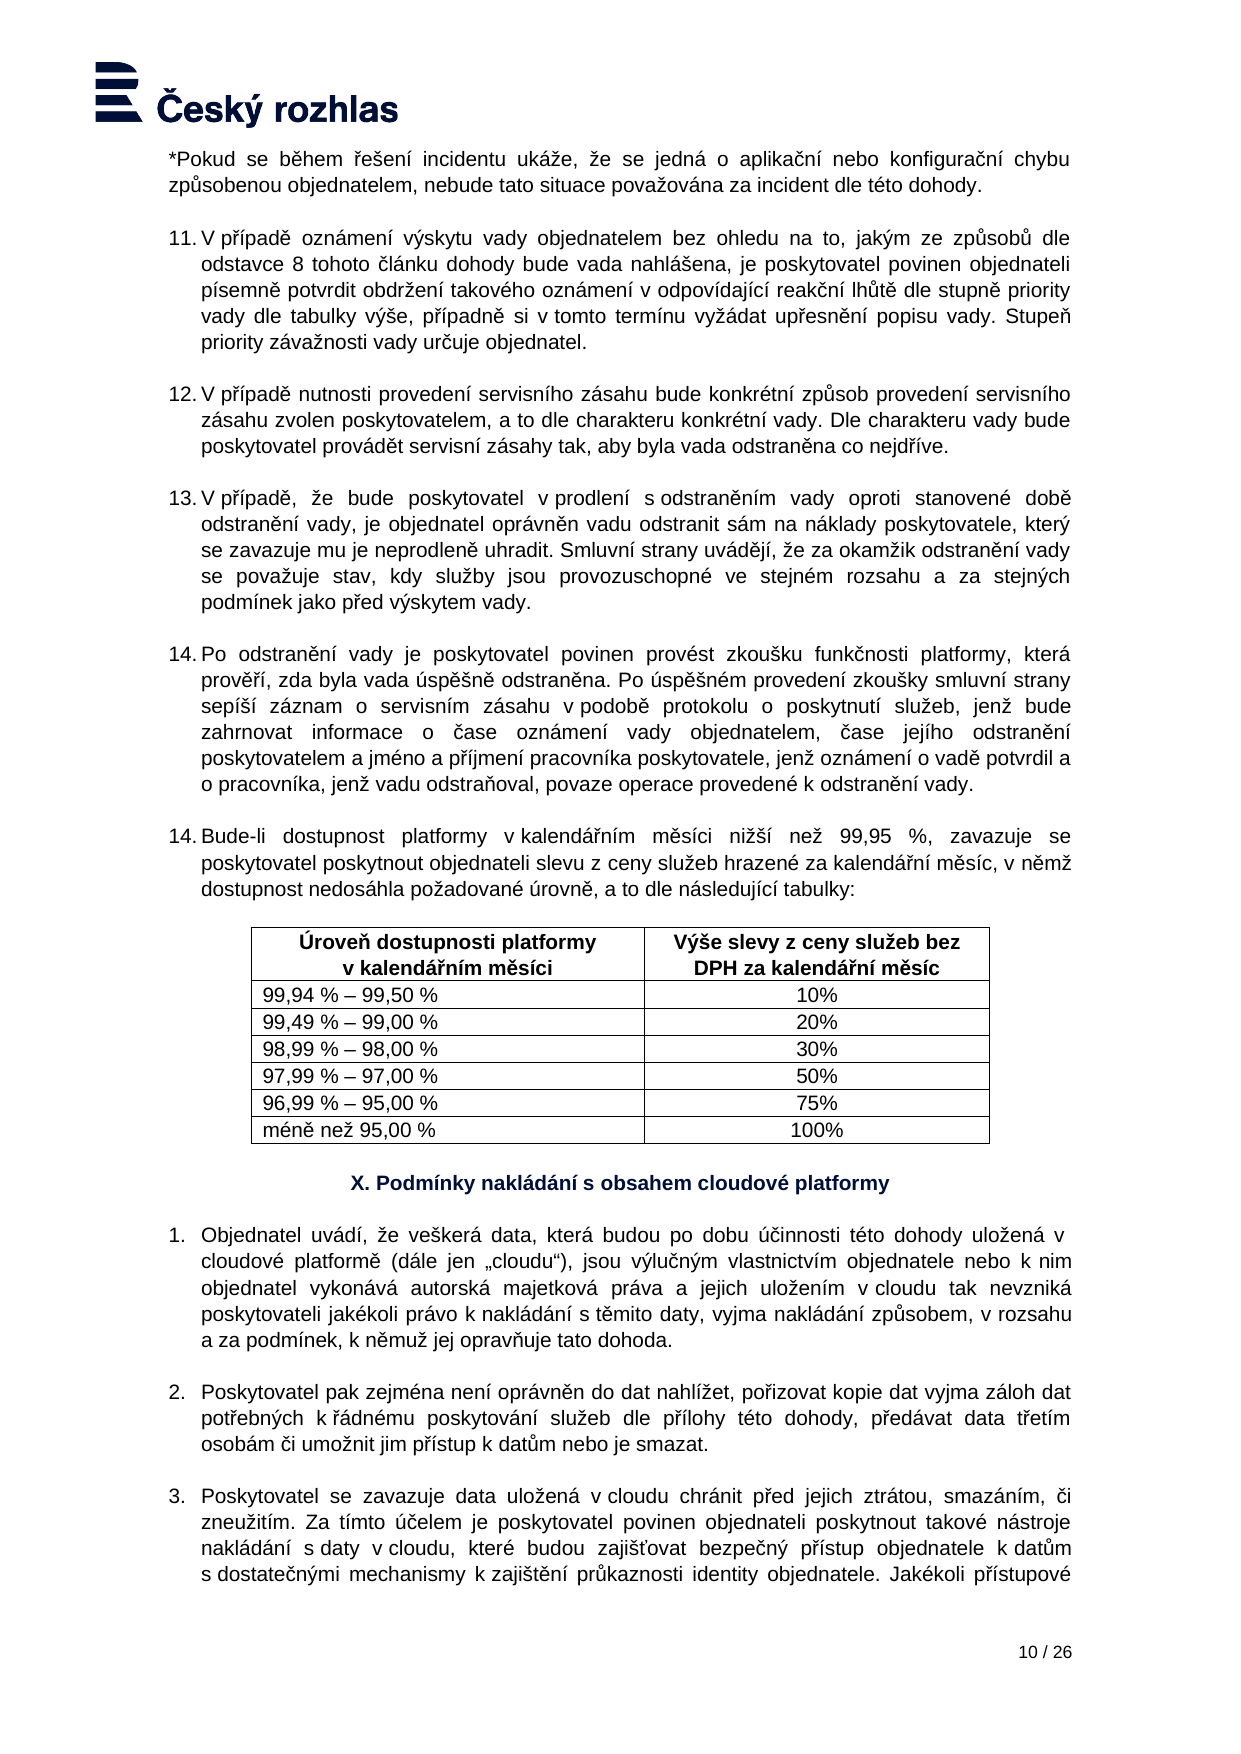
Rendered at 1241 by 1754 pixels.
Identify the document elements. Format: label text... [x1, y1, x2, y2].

table_cell 75% [645, 1090, 989, 1116]
list Objednatel uvádí, že veškerá data, která budou po dobu účinnosti této dohody uložená v cloudové platformě (dále jen „cloudu“), jsou výlučným vlastnictvím objednatele nebo k nim objednatel vykonává autorská majetková práva a jejich uložením v cloudu tak nevzniká poskytovateli jakékoli právo k nakládání s těmito daty, vyjma nakládání způsobem, v rozsahu a za podmínek, k němuž jej opravňuje tato dohoda. [168, 1222, 1072, 1352]
list *Pokud se během řešení incidentu ukáže, že se jedná o aplikační nebo konfigurační chybu způsobenou objednatelem, nebude tato situace považována za incident dle této dohody. [168, 146, 1072, 198]
list Po odstranění vady je poskytovatel povinen provést zkoušku funkčnosti platformy, která prověří, zda byla vada úspěšně odstraněna. Po úspěšném provedení zkoušky smluvní strany sepíší záznam o servisním zásahu v podobě protokolu o poskytnutí služeb, jenž bude zahrnovat informace o čase oznámení vady objednatelem, čase jejího odstranění poskytovatelem a jméno a příjmení pracovníka poskytovatele, jenž oznámení o vadě potvrdil a o pracovníka, jenž vadu odstraňoval, povaze operace provedené k odstranění vady. [168, 641, 1072, 797]
table_cell 99,49 % – 99,00 % [252, 1009, 644, 1034]
table_header Úroveň dostupnosti platformy v kalendářním měsíci [252, 928, 644, 980]
table_cell 50% [645, 1063, 989, 1089]
list V případě oznámení výskytu vady objednatelem bez ohledu na to, jakým ze způsobů dle odstavce 8 tohoto článku dohody bude vada nahlášena, je poskytovatel povinen objednateli písemně potvrdit obdržení takového oznámení v odpovídající reakční lhůtě dle stupně priority vady dle tabulky výše, případně si v tomto termínu vyžádat upřesnění popisu vady. Stupeň priority závažnosti vady určuje objednatel. [168, 224, 1072, 354]
table_cell 20% [645, 1009, 989, 1034]
table_cell 10% [645, 981, 989, 1007]
table_cell 100% [645, 1117, 989, 1143]
list Poskytovatel pak zejména není oprávněn do dat nahlížet, pořizovat kopie dat vyjma záloh dat potřebných k řádnému poskytování služeb dle přílohy této dohody, předávat data třetím osobám či umožnit jim přístup k datům nebo je smazat. [168, 1378, 1072, 1456]
subtitle Podmínky nakládání s obsahem cloudové platformy [168, 1170, 1072, 1196]
list V případě, že bude poskytovatel v prodlení s odstraněním vady oproti stanovené době odstranění vady, je objednatel oprávněn vadu odstranit sám na náklady poskytovatele, který se zavazuje mu je neprodleně uhradit. Smluvní strany uvádějí, že za okamžik odstranění vady se považuje stav, kdy služby jsou provozuschopné ve stejném rozsahu a za stejných podmínek jako před výskytem vady. [168, 484, 1072, 615]
table_cell 30% [645, 1036, 989, 1062]
table_cell 97,99 % – 97,00 % [252, 1063, 644, 1089]
table_cell méně než 95,00 % [252, 1117, 644, 1143]
list Bude-li dostupnost platformy v kalendářním měsíci nižší než 99,95 %, zavazuje se poskytovatel poskytnout objednateli slevu z ceny služeb hrazené za kalendářní měsíc, v němž dostupnost nedosáhla požadované úrovně, a to dle následující tabulky: [168, 823, 1072, 901]
table_cell 99,94 % – 99,50 % [252, 981, 644, 1007]
picture [95, 62, 398, 128]
list V případě nutnosti provedení servisního zásahu bude konkrétní způsob provedení servisního zásahu zvolen poskytovatelem, a to dle charakteru konkrétní vady. Dle charakteru vady bude poskytovatel provádět servisní zásahy tak, aby byla vada odstraněna co nejdříve. [168, 380, 1072, 458]
table_cell 96,99 % – 95,00 % [252, 1090, 644, 1116]
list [168, 1482, 1072, 1587]
table_cell 98,99 % – 98,00 % [252, 1036, 644, 1062]
table_header Výše slevy z ceny služeb bez DPH za kalendářní měsíc [645, 928, 989, 980]
